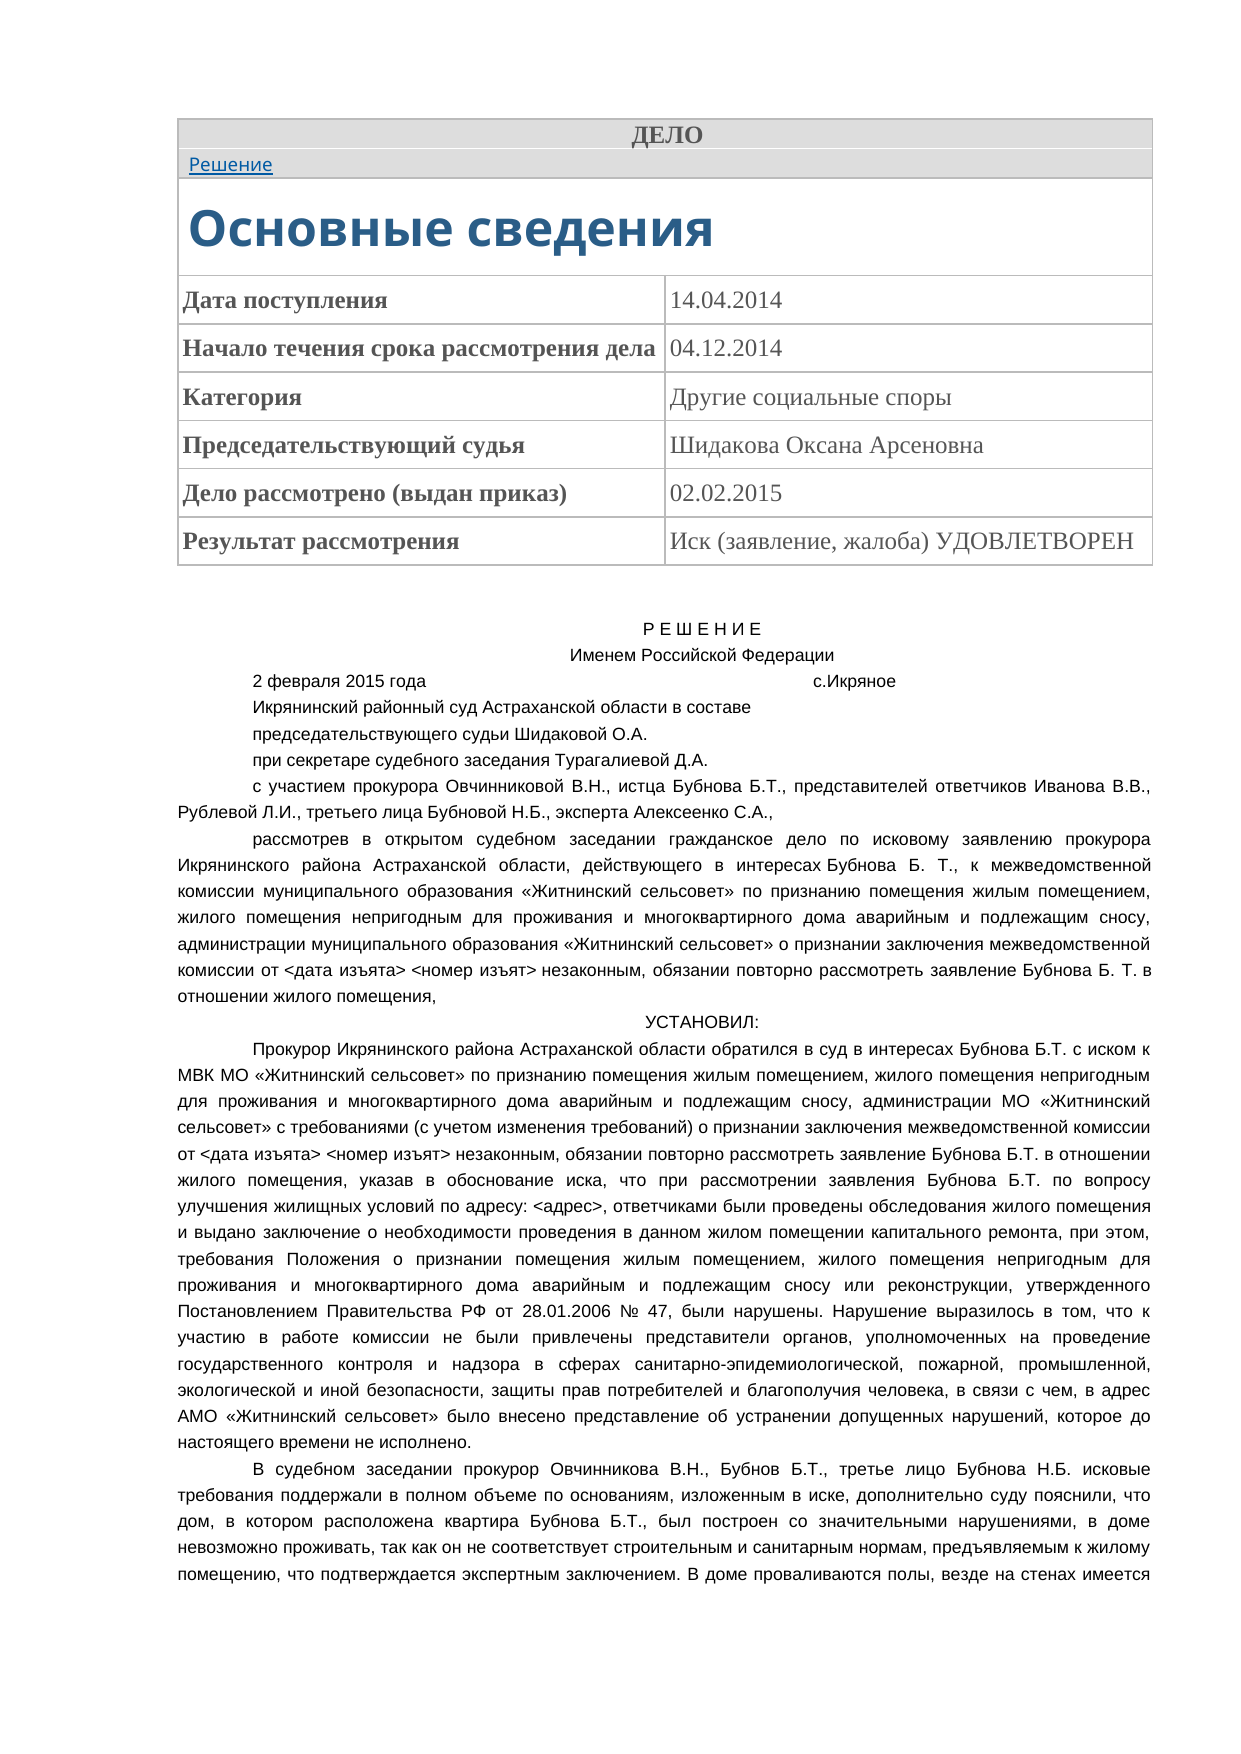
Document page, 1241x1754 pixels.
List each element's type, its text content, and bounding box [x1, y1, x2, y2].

table_cell Дата поступления [179, 276, 664, 323]
table_cell 04.12.2014 [666, 325, 1152, 371]
text 2 февраля 2015 года с.Икряное [177, 665, 1152, 691]
table_cell Категория [179, 373, 664, 419]
table_cell Иск (заявление, жалоба) УДОВЛЕТВОРЕН [666, 518, 1152, 564]
table_cell Начало течения срока рассмотрения дела [179, 325, 664, 371]
text с участием прокурора Овчинниковой В.Н., истца Бубнова Б.Т., представителей ответчиков Иванова В.В., Рублевой Л.И., третьего лица Бубновой Н.Б., эксперта Алексеенко С.А., [177, 770, 1152, 823]
table_header ДЕЛО [179, 120, 1152, 148]
table_cell Результат рассмотрения [179, 518, 664, 564]
text при секретаре судебного заседания Турагалиевой Д.А. [177, 744, 1152, 770]
table_cell Председательствующий судья [179, 421, 664, 468]
table_cell 14.04.2014 [666, 276, 1152, 323]
table_cell 02.02.2015 [666, 469, 1152, 516]
table_cell Основные сведения [179, 179, 1152, 275]
text Именем Российской Федерации [177, 639, 1152, 665]
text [177, 1453, 1152, 1584]
text Икрянинский районный суд Астраханской области в составе [177, 691, 1152, 718]
text председательствующего судьи Шидаковой О.А. [177, 718, 1152, 744]
text Прокурор Икрянинского района Астраханской области обратился в суд в интересах Бубнова Б.Т. с иском к МВК МО «Житнинский сельсовет» по признанию помещения жилым помещением, жилого помещения непригодным для проживания и многоквартирного дома аварийным и подлежащим сносу, администрации МО «Житнинский сельсовет» с требованиями (с учетом изменения требований) о признании заключения межведомственной комиссии от <дата изъята> <номер изъят> незаконным, обязании повторно рассмотреть заявление Бубнова Б.Т. в отношении жилого помещения, указав в обоснование иска, что при рассмотрении заявления Бубнова Б.Т. по вопросу улучшения жилищных условий по адресу: <адрес>, ответчиками были проведены обследования жилого помещения и выдано заключение о необходимости проведения в данном жилом помещении капитального ремонта, при этом, требования Положения о признании помещения жилым помещением, жилого помещения непригодным для проживания и многоквартирного дома аварийным и подлежащим сносу или реконструкции, утвержденного Постановлением Правительства РФ от 28.01.2006 № 47, были нарушены. Нарушение выразилось в том, что к участию в работе комиссии не были привлечены представители органов, уполномоченных на проведение государственного контроля и надзора в сферах санитарно-эпидемиологической, пожарной, промышленной, экологической и иной безопасности, защиты прав потребителей и благополучия человека, в связи с чем, в адрес АМО «Житнинский сельсовет» было внесено представление об устранении допущенных нарушений, которое до настоящего времени не исполнено. [177, 1033, 1152, 1453]
text рассмотрев в открытом судебном заседании гражданское дело по исковому заявлению прокурора Икрянинского района Астраханской области, действующего в интересах Бубнова Б. Т., к межведомственной комиссии муниципального образования «Житнинский сельсовет» по признанию помещения жилым помещением, жилого помещения непригодным для проживания и многоквартирного дома аварийным и подлежащим сносу, администрации муниципального образования «Житнинский сельсовет» о признании заключения межведомственной комиссии от <дата изъята> <номер изъят> незаконным, обязании повторно рассмотреть заявление Бубнова Б. Т. в отношении жилого помещения, [177, 823, 1152, 1006]
text УСТАНОВИЛ: [177, 1006, 1152, 1033]
table_cell Шидакова Оксана Арсеновна [666, 421, 1152, 468]
text Р Е Ш Е Н И Е [177, 613, 1152, 639]
table_cell Решение [179, 149, 1152, 177]
table_cell Дело рассмотрено (выдан приказ) [179, 469, 664, 516]
table_cell Другие социальные споры [666, 373, 1152, 419]
